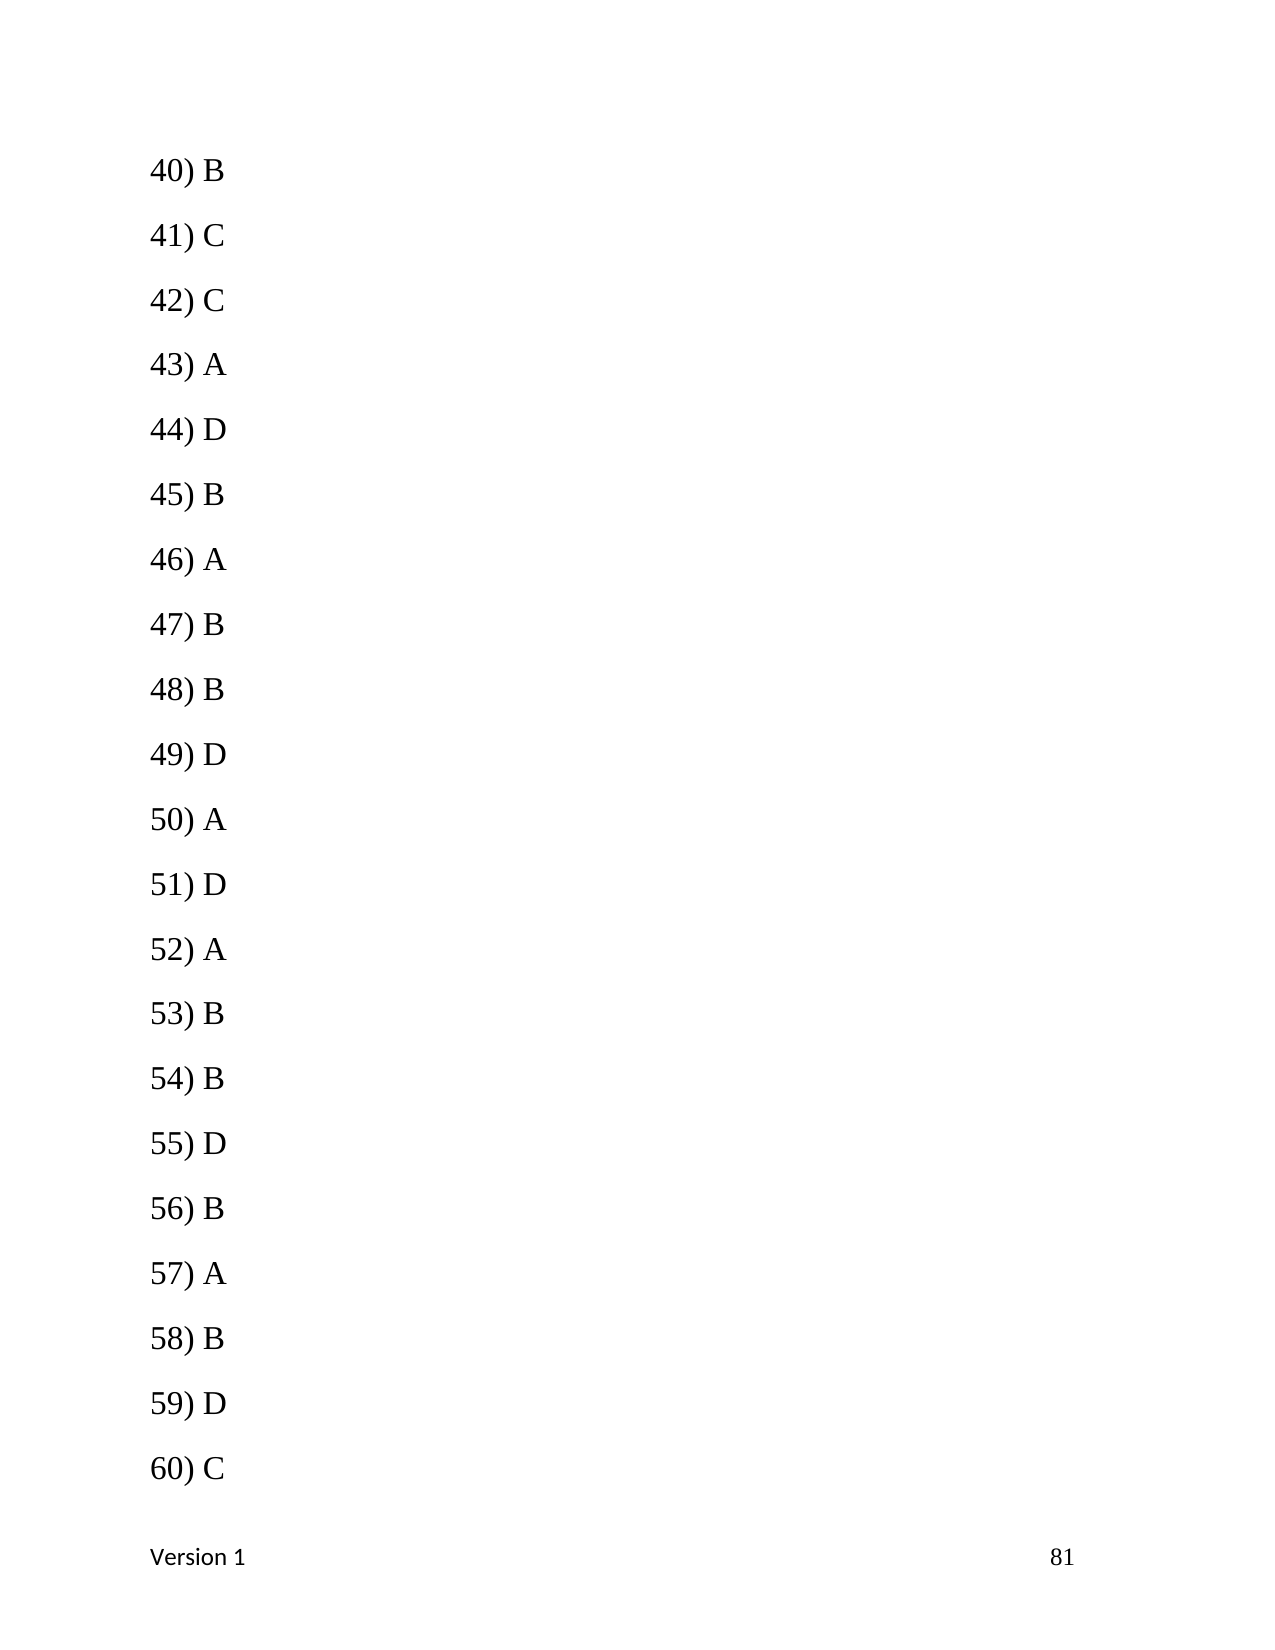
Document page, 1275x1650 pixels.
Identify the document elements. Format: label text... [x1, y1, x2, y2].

text 53) B [150, 994, 775, 1032]
text 55) D [150, 1123, 775, 1162]
text 43) A [150, 345, 775, 383]
text 40) B [150, 150, 775, 188]
text 57) A [150, 1253, 775, 1292]
text 47) B [150, 604, 775, 643]
text 46) A [150, 539, 775, 578]
text 42) C [150, 280, 775, 318]
text 50) A [150, 799, 775, 837]
text 41) C [150, 215, 775, 253]
text 56) B [150, 1188, 775, 1227]
text 45) B [150, 474, 775, 513]
text 49) D [150, 734, 775, 772]
text 44) D [150, 409, 775, 448]
text 52) A [150, 929, 775, 967]
text 54) B [150, 1058, 775, 1097]
text 48) B [150, 669, 775, 707]
text 60) C [150, 1448, 775, 1486]
text 51) D [150, 864, 775, 902]
text 59) D [150, 1383, 775, 1421]
text 58) B [150, 1318, 775, 1356]
